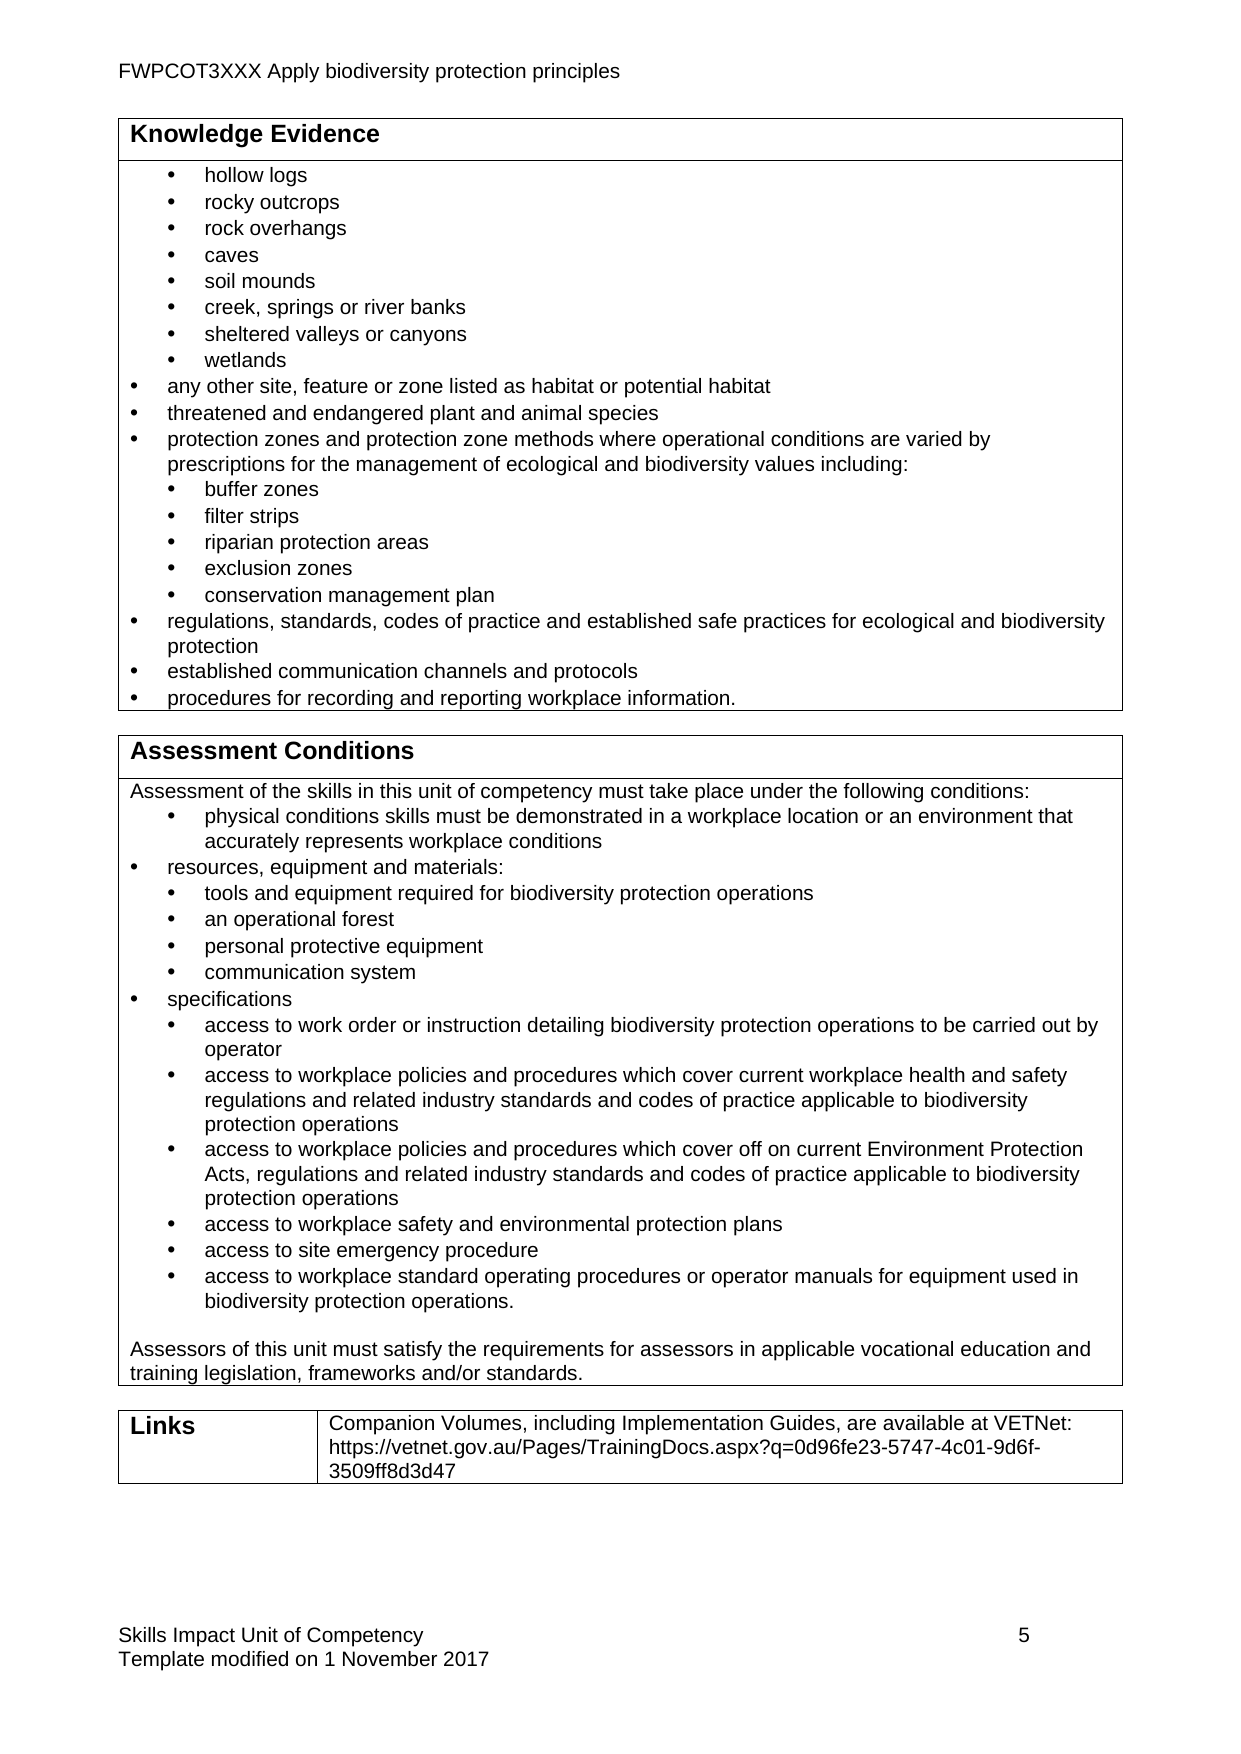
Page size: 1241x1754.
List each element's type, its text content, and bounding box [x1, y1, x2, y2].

table_header Links [119, 1411, 317, 1482]
table_header Companion Volumes, including Implementation Guides, are available at VETNet: https://vetnet.gov.au/Pages/TrainingDocs.aspx?q=0d96fe23-5747-4c01-9d6f-3509ff8d3d47 [318, 1411, 1122, 1482]
table_cell Assessment of the skills in this unit of competency must take place under the following conditions: physical conditions skills must be demonstrated in a workplace location or an environment that accurately represents workplace conditions resources, equipment and materials: tools and equipment required for biodiversity protection operations an operational forest personal protective equipment communication system specifications access to work order or instruction detailing biodiversity protection operations to be carried out by operator access to workplace policies and procedures which cover current workplace health and safety regulations and related industry standards and codes of practice applicable to biodiversity protection operations access to workplace policies and procedures which cover off on current Environment Protection Acts, regulations and related industry standards and codes of practice applicable to biodiversity protection operations access to workplace safety and environmental protection plans access to site emergency procedure access to workplace standard operating procedures or operator manuals for equipment used in biodiversity protection operations. Assessors of this unit must satisfy the requirements for assessors in applicable vocational education and training legislation, frameworks and/or standards. [119, 779, 1122, 1384]
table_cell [119, 161, 1122, 710]
table_header Knowledge Evidence [119, 119, 1122, 160]
table_header Assessment Conditions [119, 736, 1122, 777]
